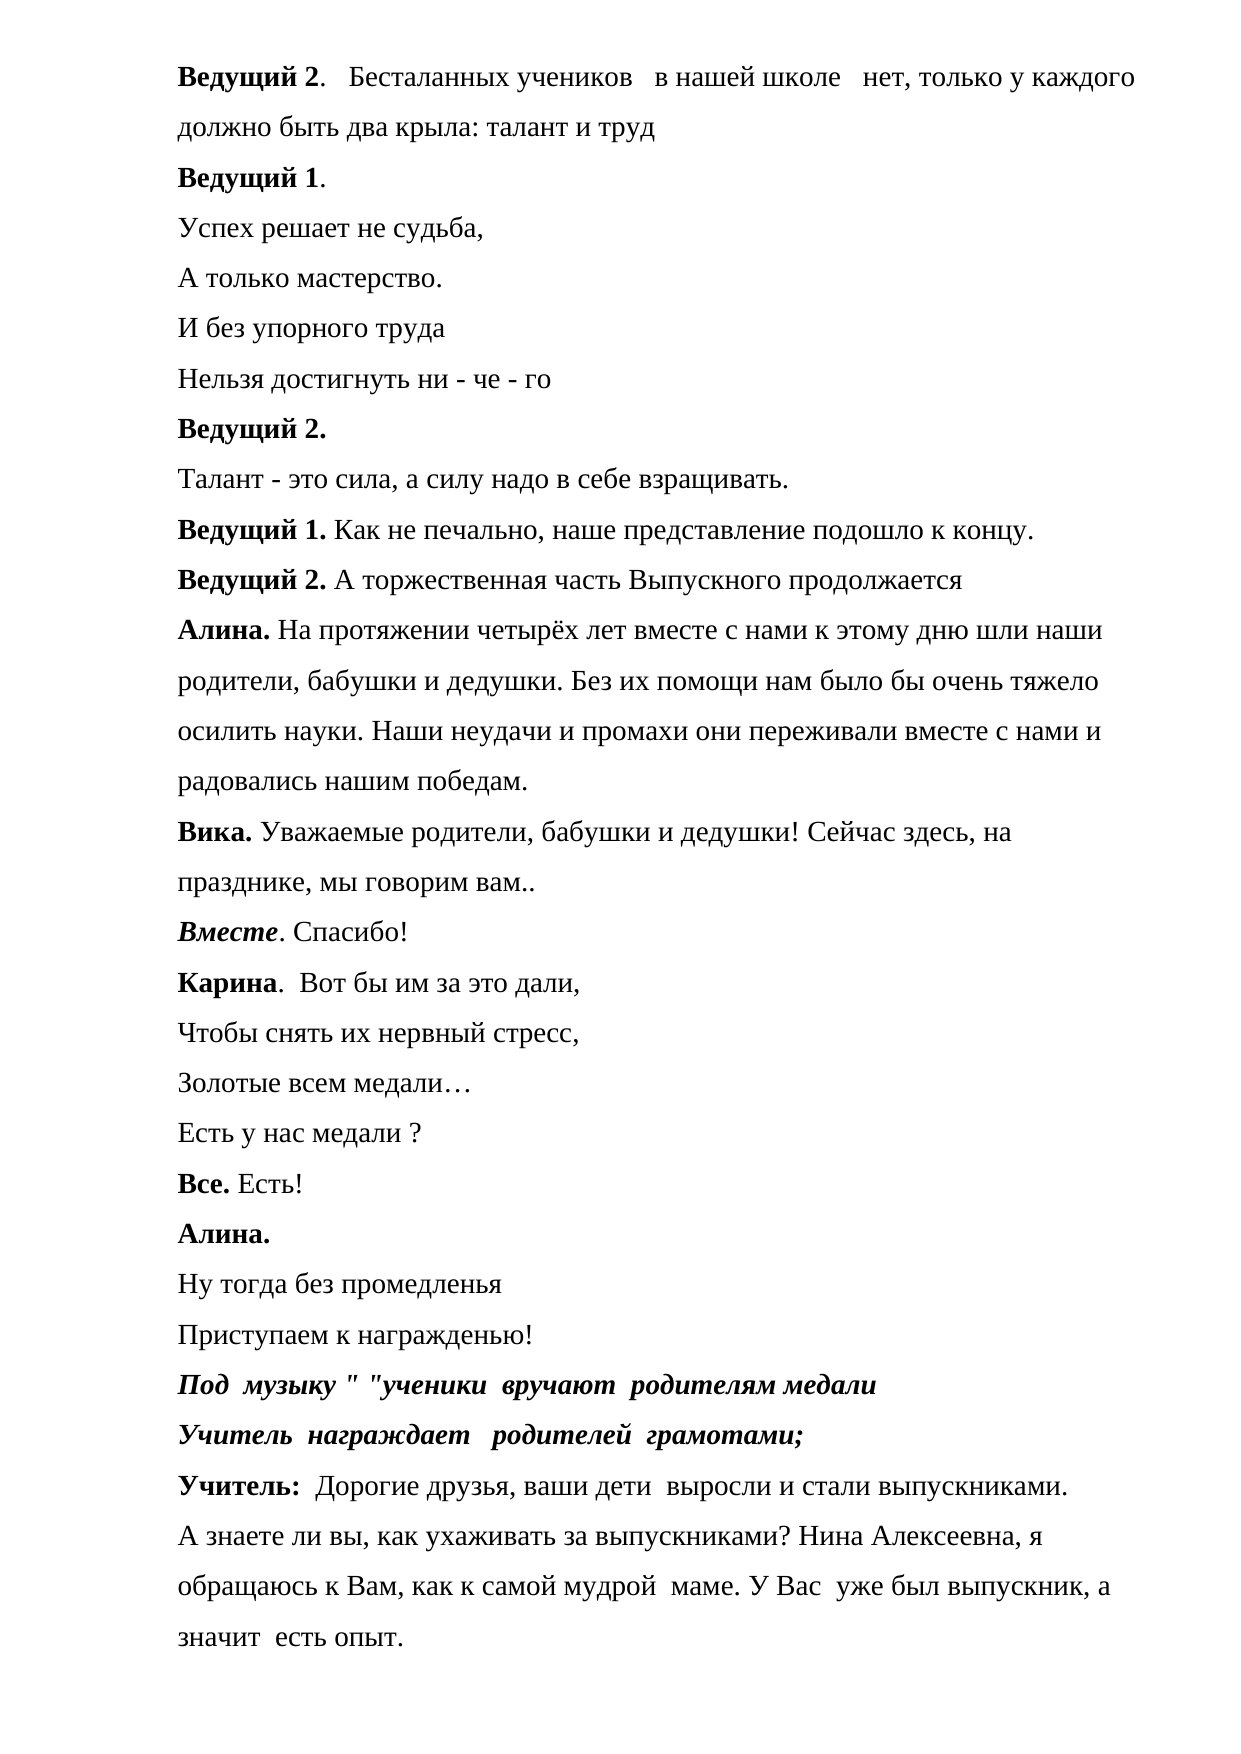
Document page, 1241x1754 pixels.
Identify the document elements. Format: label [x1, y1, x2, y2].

text [177, 59, 1152, 1652]
